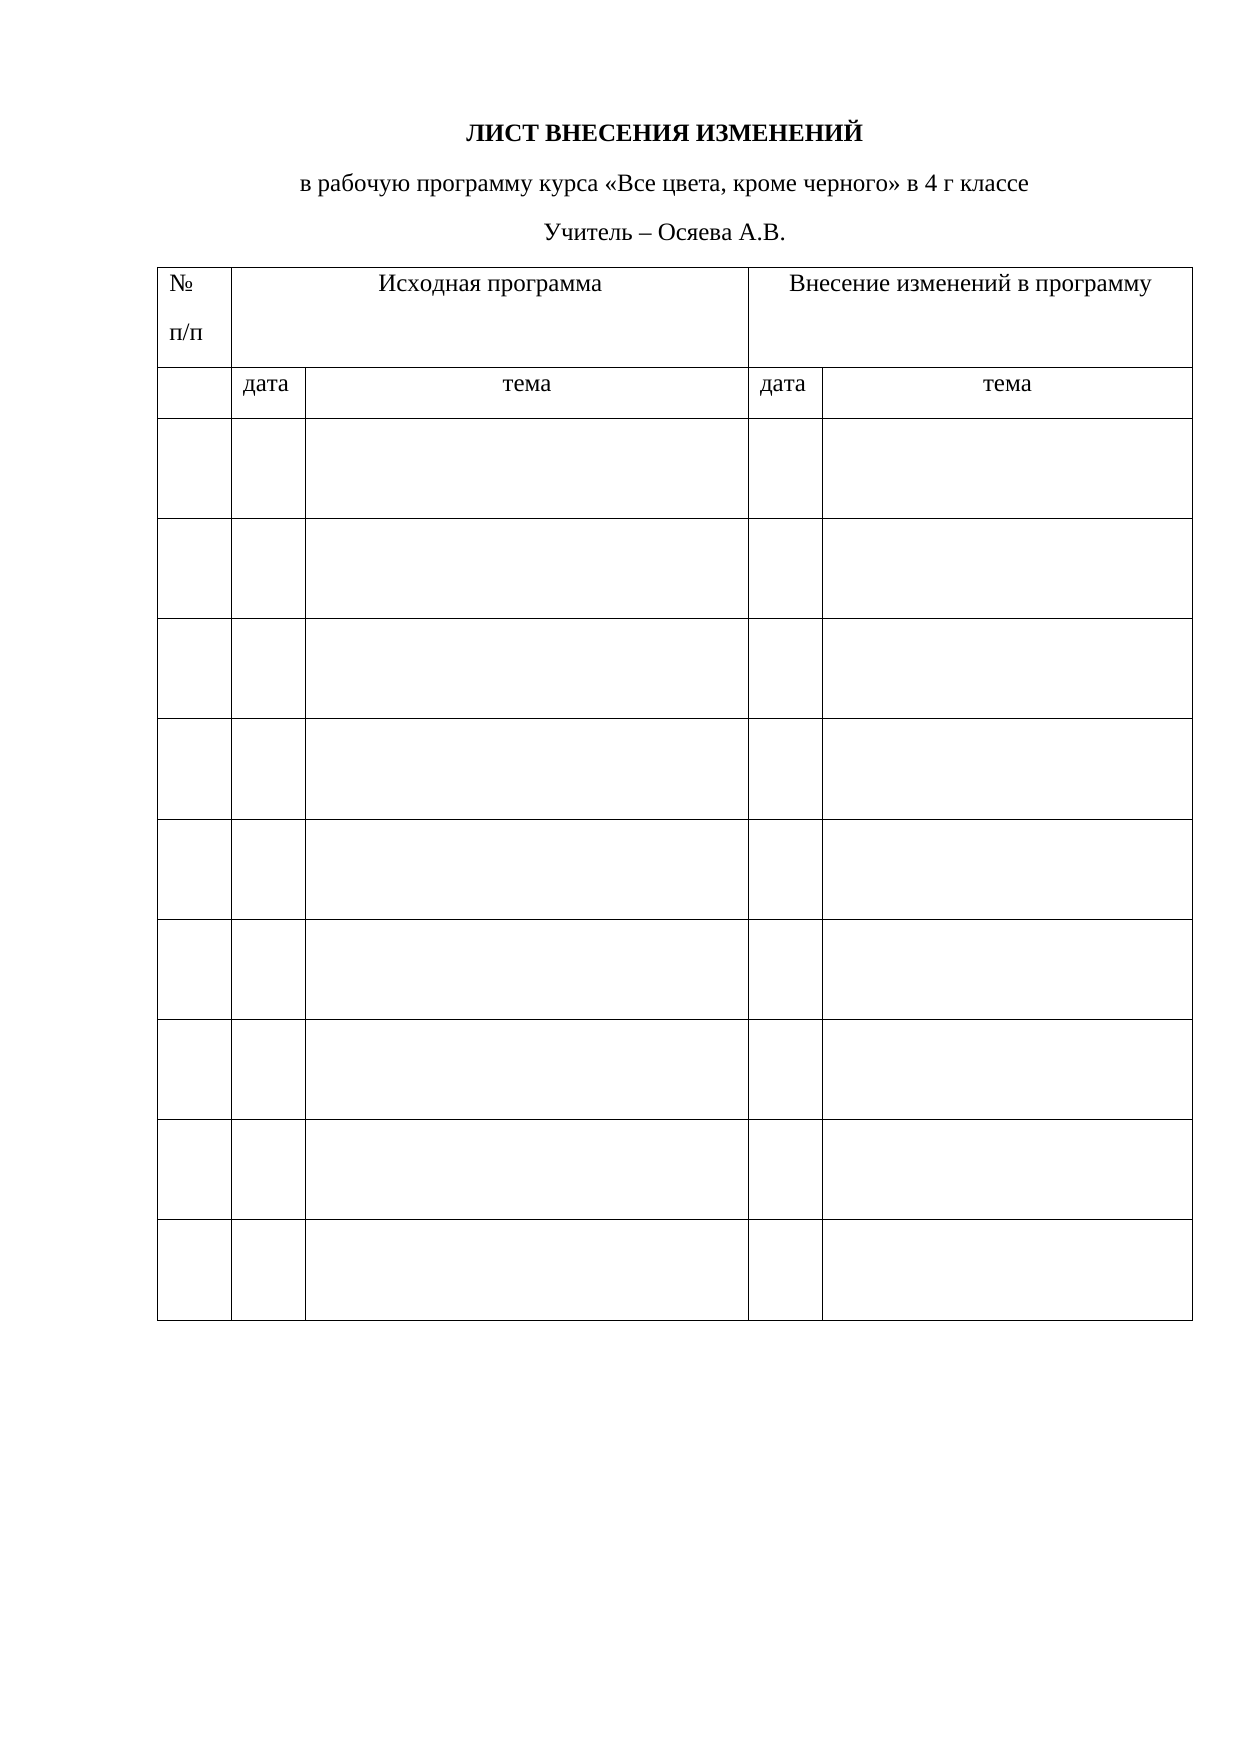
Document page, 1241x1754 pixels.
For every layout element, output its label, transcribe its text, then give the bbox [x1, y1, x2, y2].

table_cell [306, 519, 748, 618]
table_cell [749, 820, 822, 919]
table_cell [823, 619, 1192, 718]
table_cell [306, 1020, 748, 1119]
table_header Исходная программа [232, 268, 748, 367]
table_header № п/п [158, 268, 231, 367]
text ЛИСТ ВНЕСЕНИЯ ИЗМЕНЕНИЙ [177, 118, 1152, 147]
table_cell [306, 1120, 748, 1219]
table_cell [232, 1220, 305, 1319]
table_cell [306, 1220, 748, 1319]
table_cell [823, 1220, 1192, 1319]
table_cell [158, 820, 231, 919]
table_cell [823, 419, 1192, 518]
table_cell [823, 519, 1192, 618]
table_cell [232, 1120, 305, 1219]
table_cell [306, 719, 748, 818]
table_cell [749, 1020, 822, 1119]
table_cell [749, 1220, 822, 1319]
table_cell [232, 820, 305, 919]
text в рабочую программу курса «Все цвета, кроме черного» в 4 г классе [177, 168, 1152, 196]
table_cell [232, 1020, 305, 1119]
table_cell тема [306, 368, 748, 418]
text Учитель – Осяева А.В. [177, 217, 1152, 246]
table_cell [823, 820, 1192, 919]
table_cell [749, 519, 822, 618]
table_cell [232, 519, 305, 618]
table_cell [749, 719, 822, 818]
table_cell [158, 519, 231, 618]
table_cell [158, 719, 231, 818]
table_cell [158, 920, 231, 1019]
table_cell [306, 419, 748, 518]
table_cell [232, 619, 305, 718]
table_cell [158, 1120, 231, 1219]
table_cell [749, 419, 822, 518]
table_cell тема [823, 368, 1192, 418]
table_cell [232, 920, 305, 1019]
table_cell [823, 1020, 1192, 1119]
table_cell [306, 820, 748, 919]
table_cell [232, 719, 305, 818]
table_cell [158, 419, 231, 518]
table_cell [823, 920, 1192, 1019]
table_cell [158, 1220, 231, 1319]
table_cell [749, 920, 822, 1019]
table_cell дата [232, 368, 305, 418]
table_cell [158, 619, 231, 718]
table_cell [823, 719, 1192, 818]
table_cell [232, 419, 305, 518]
table_cell [749, 619, 822, 718]
table_cell [306, 619, 748, 718]
table_cell [749, 1120, 822, 1219]
table_cell [158, 368, 231, 418]
table_cell [158, 1020, 231, 1119]
table_cell [823, 1120, 1192, 1219]
table_cell дата [749, 368, 822, 418]
table_header Внесение изменений в программу [749, 268, 1192, 367]
table_cell [306, 920, 748, 1019]
